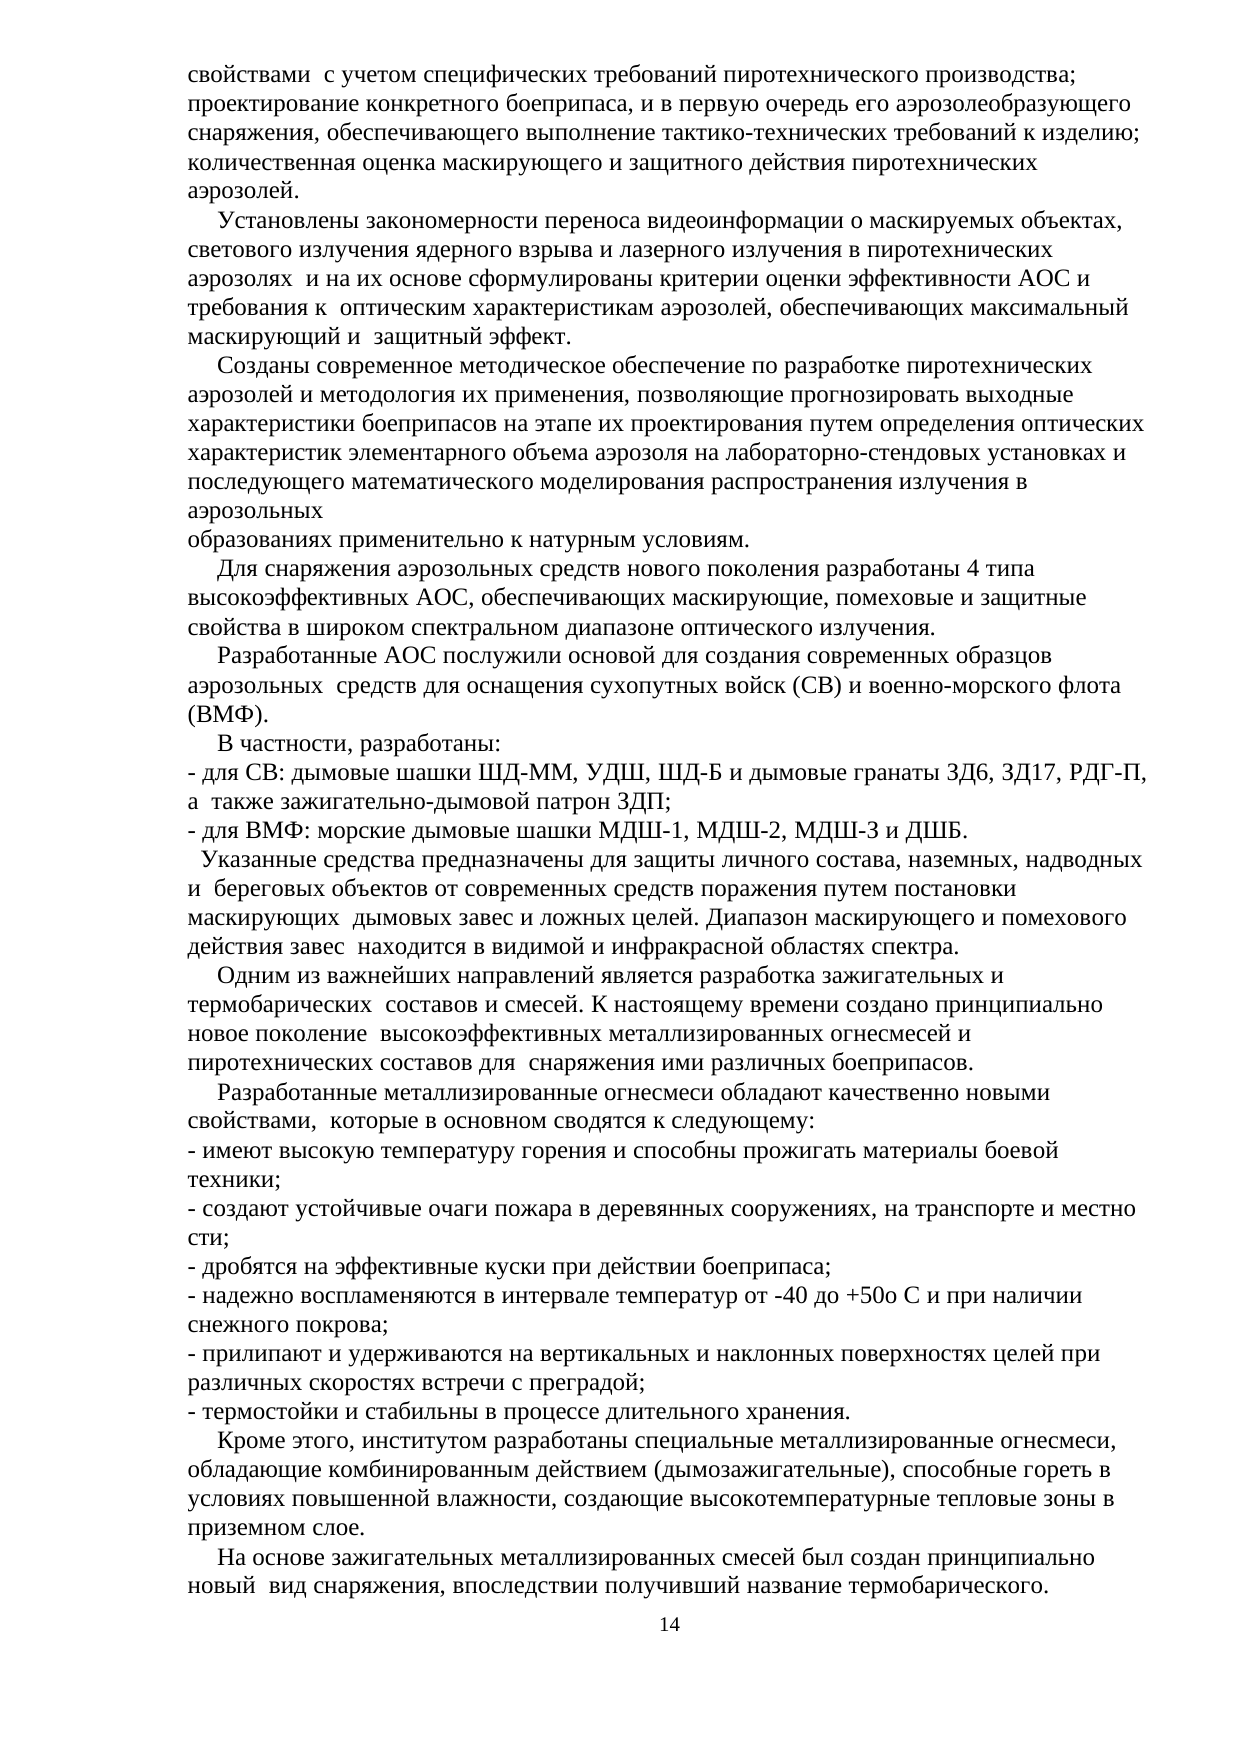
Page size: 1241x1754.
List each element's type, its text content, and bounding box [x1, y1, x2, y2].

text - создают устойчивые очаги пожара в деревянных сооружениях, на транспорте и местно сти; [187, 1193, 1152, 1251]
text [187, 1541, 1152, 1599]
text - прилипают и удерживаются на вертикальных и наклонных поверхностях целей при различных скоростях встречи с преградой; [187, 1338, 1152, 1396]
text - для ВМФ: морские дымовые шашки МДШ-1, МДШ-2, МДШ-З и ДШБ. [187, 815, 1152, 844]
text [187, 59, 1152, 204]
text Указанные средства предназначены для защиты личного состава, наземных, надводных и береговых объектов от современных средств поражения путем постановки маскирующих дымовых завес и ложных целей. Диапазон маскирующего и помехового действия завес находится в видимой и инфракрасной областях спектра. [187, 844, 1152, 960]
text Разработанные АОС послужили основой для создания современных образцов аэрозольных средств для оснащения сухопутных войск (СВ) и военно-морского флота (ВМФ). [187, 640, 1152, 728]
text Установлены закономерности переноса видеоинформации о маскируемых объектах, светового излучения ядерного взрыва и лазерного излучения в пиротехнических аэрозолях и на их основе сформулированы критерии оценки эффективности АОС и требования к оптическим характеристикам аэрозолей, обеспечивающих максимальный маскирующий и защитный эффект. [187, 204, 1152, 350]
text - для СВ: дымовые шашки ШД-ММ, УДШ, ШД-Б и дымовые гранаты ЗД6, ЗД17, РДГ-П, а также зажигательно-дымовой патрон ЗДП; [187, 757, 1152, 815]
text В частности, разработаны: [187, 728, 1152, 757]
text Кроме этого, институтом разработаны специальные металлизированные огнесмеси, обладающие комбинированным действием (дымозажигательные), способные гореть в условиях повышенной влажности, создающие высокотемпературные тепловые зоны в приземном слое. [187, 1425, 1152, 1541]
text образованиях применительно к натурным условиям. [187, 524, 1152, 553]
text Разработанные металлизированные огнесмеси обладают качественно новыми свойствами, которые в основном сводятся к следующему: [187, 1076, 1152, 1134]
text Созданы современное методическое обеспечение по разработке пиротехнических аэрозолей и методология их применения, позволяющие прогнозировать выходные характеристики боеприпасов на этапе их проектирования путем определения оптических характеристик элементарного объема аэрозоля на лабораторно-стендовых установках и последующего математического моделирования распространения излучения в аэрозольных [187, 350, 1152, 524]
text - имеют высокую температуру горения и способны прожигать материалы боевой техники; [187, 1134, 1152, 1193]
text - термостойки и стабильны в процессе длительного хранения. [187, 1396, 1152, 1425]
text Для снаряжения аэрозольных средств нового поколения разработаны 4 типа высокоэффективных АОС, обеспечивающих маскирующие, помеховые и защитные свойства в широком спектральном диапазоне оптического излучения. [187, 553, 1152, 640]
text Одним из важнейших направлений является разработка зажигательных и термобарических составов и смесей. К настоящему времени создано принципиально новое поколение высокоэффективных металлизированных огнесмесей и пиротехнических составов для снаряжения ими различных боеприпасов. [187, 960, 1152, 1076]
text - надежно воспламеняются в интервале температур от -40 до +50о С и при наличии снежного покрова; [187, 1280, 1152, 1338]
text - дробятся на эффективные куски при действии боеприпаса; [187, 1251, 1152, 1280]
